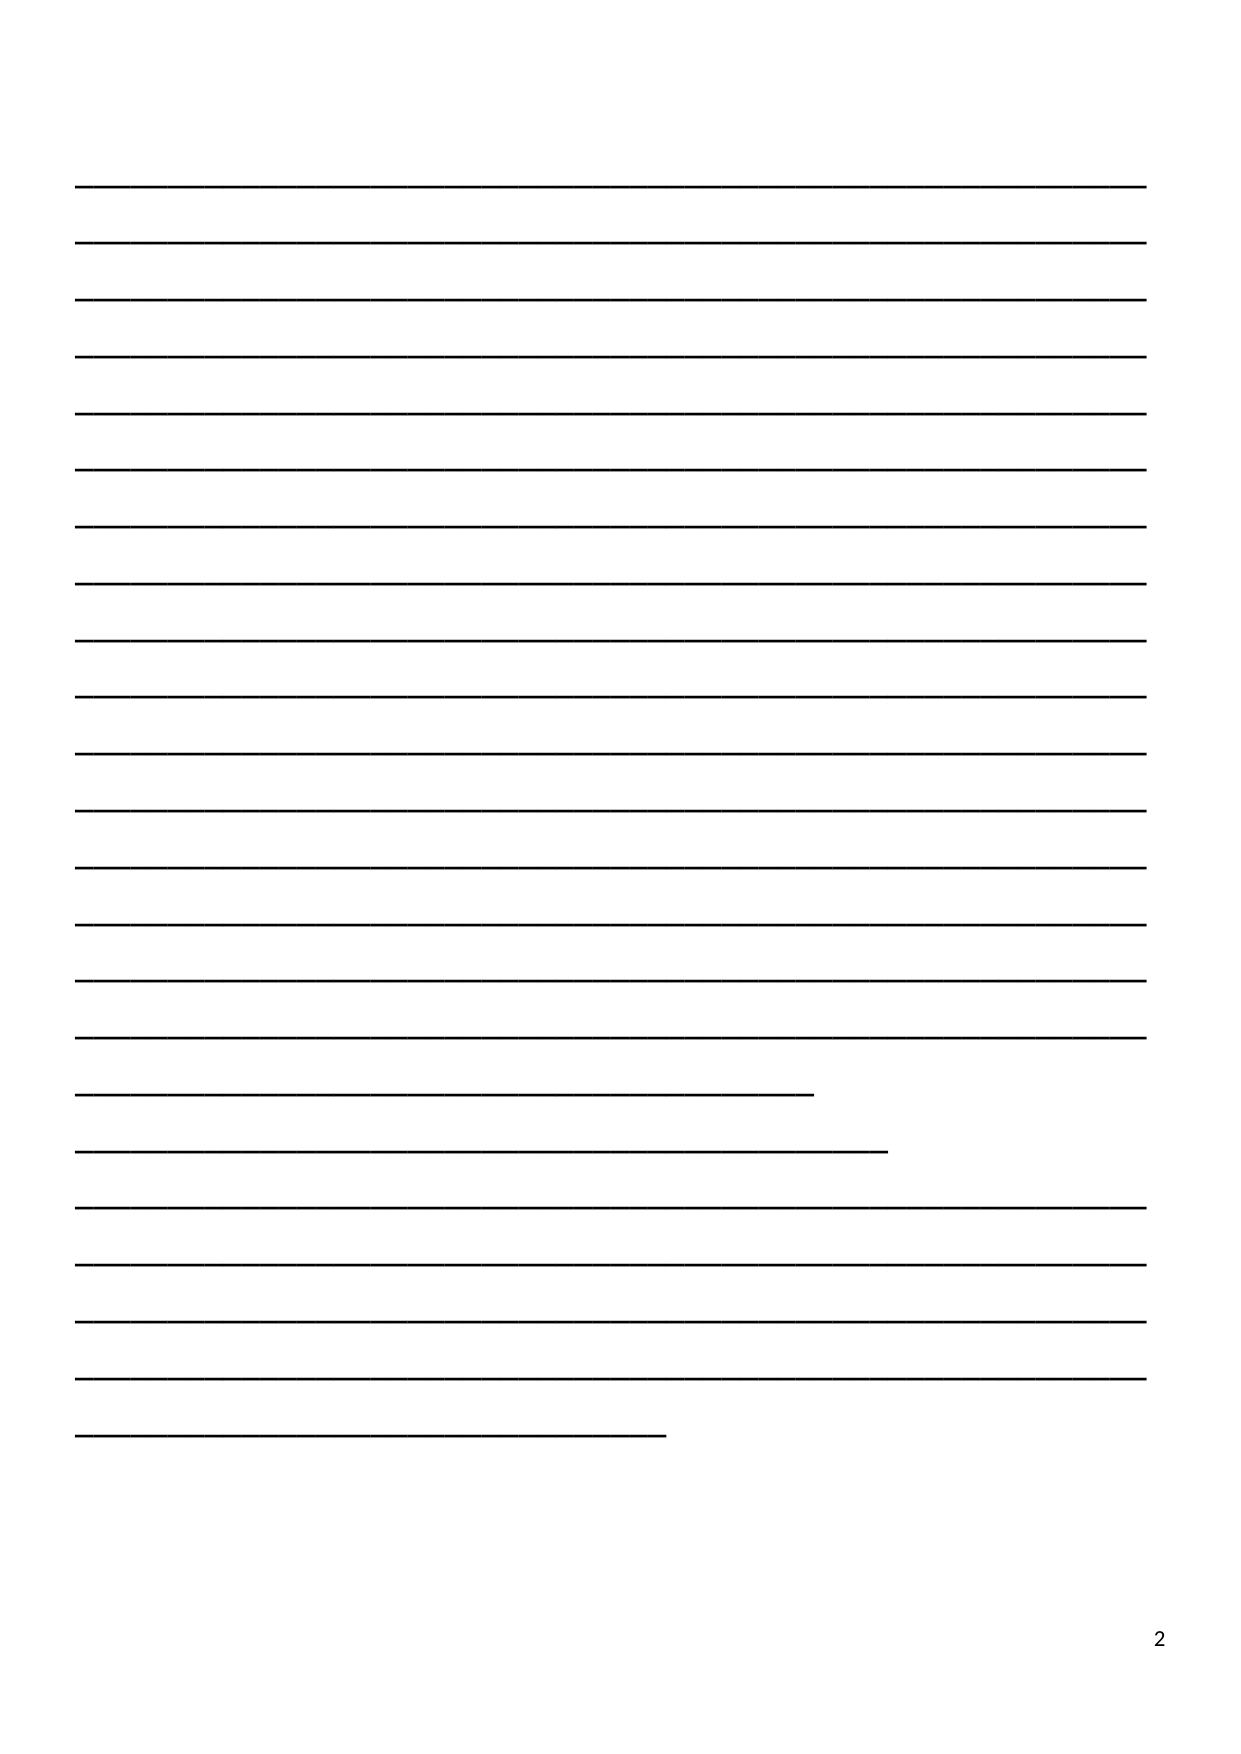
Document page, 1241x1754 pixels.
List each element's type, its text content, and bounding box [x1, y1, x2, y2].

text ________________________________________________________________________________________________________________________________________________________________________________________________________________________________________________________________________ [75, 1159, 1165, 1443]
text ____________________________________________ [75, 1102, 1165, 1159]
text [75, 137, 1165, 1102]
